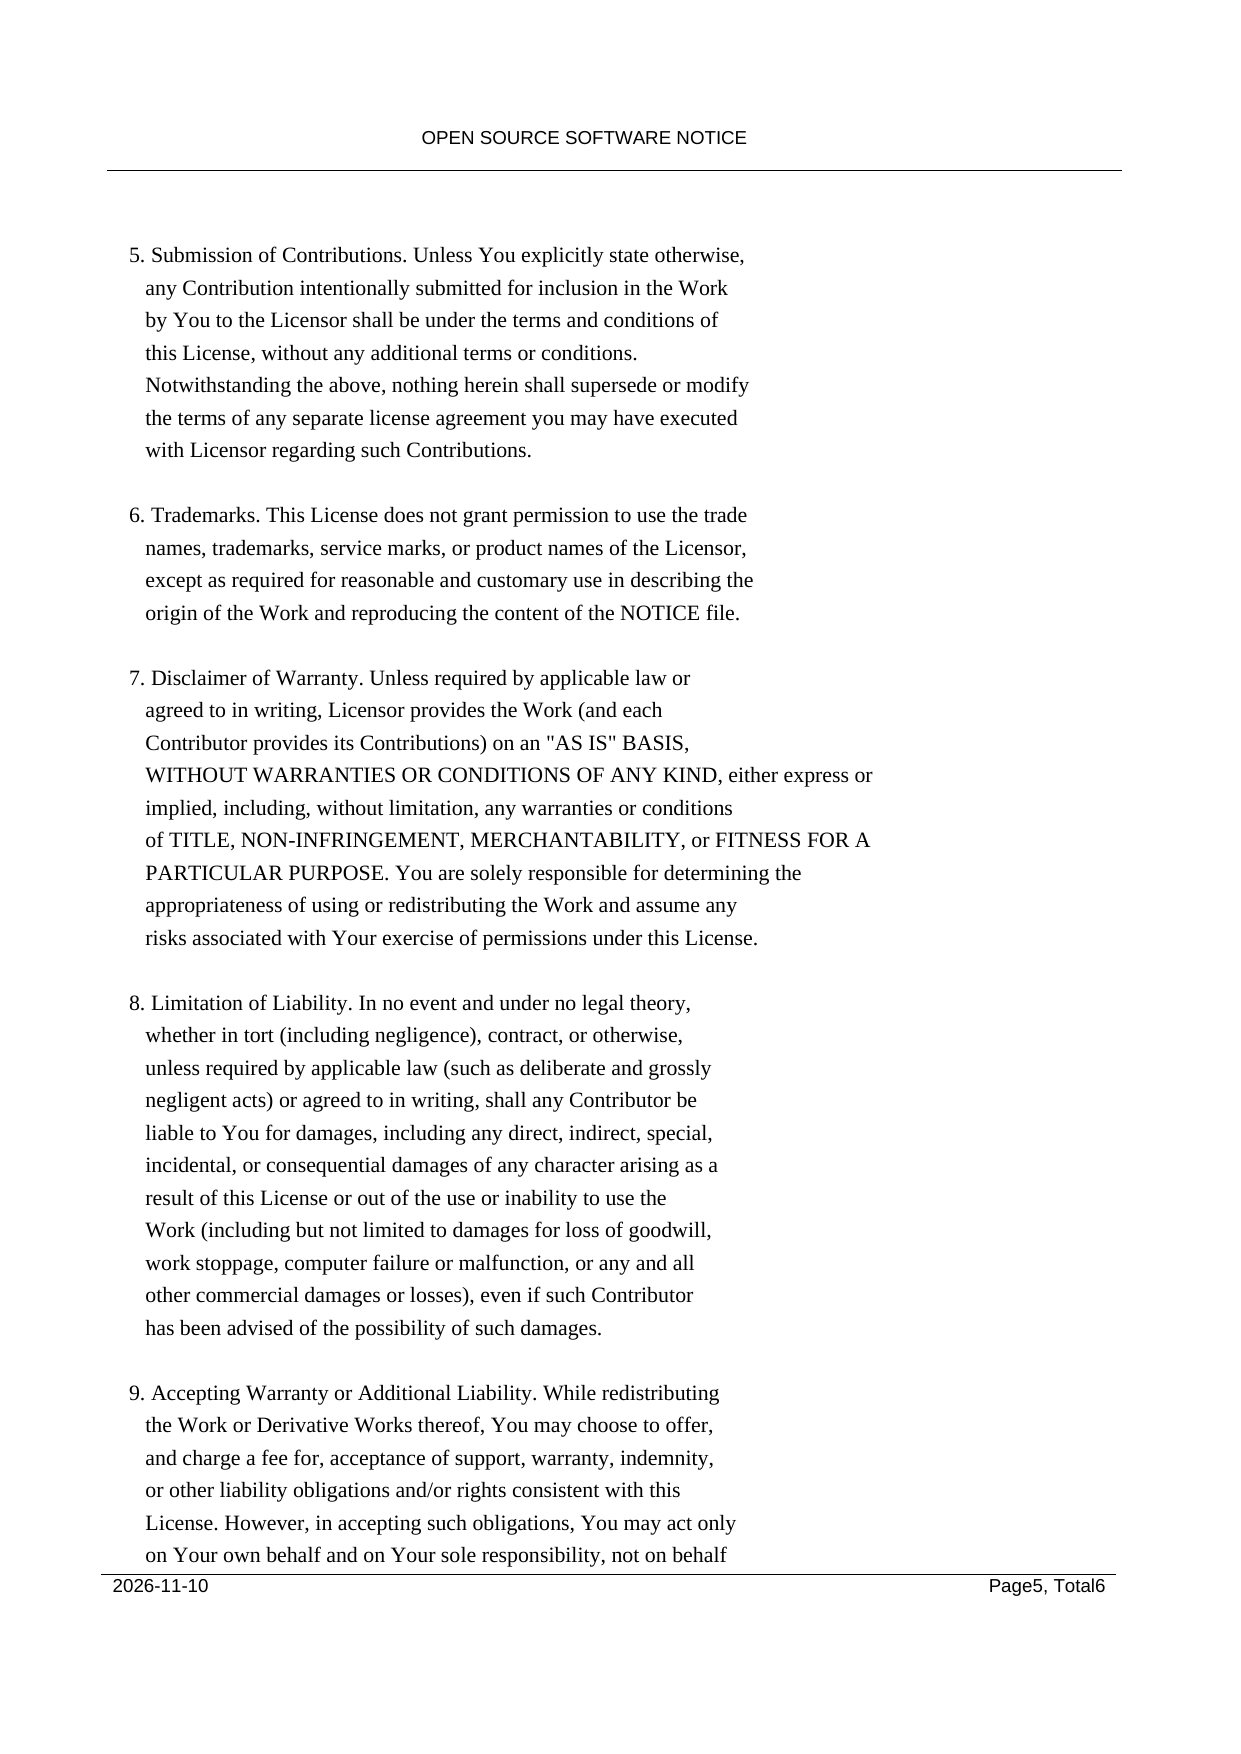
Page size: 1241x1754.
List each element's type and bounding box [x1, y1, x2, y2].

text [112, 206, 1128, 1571]
